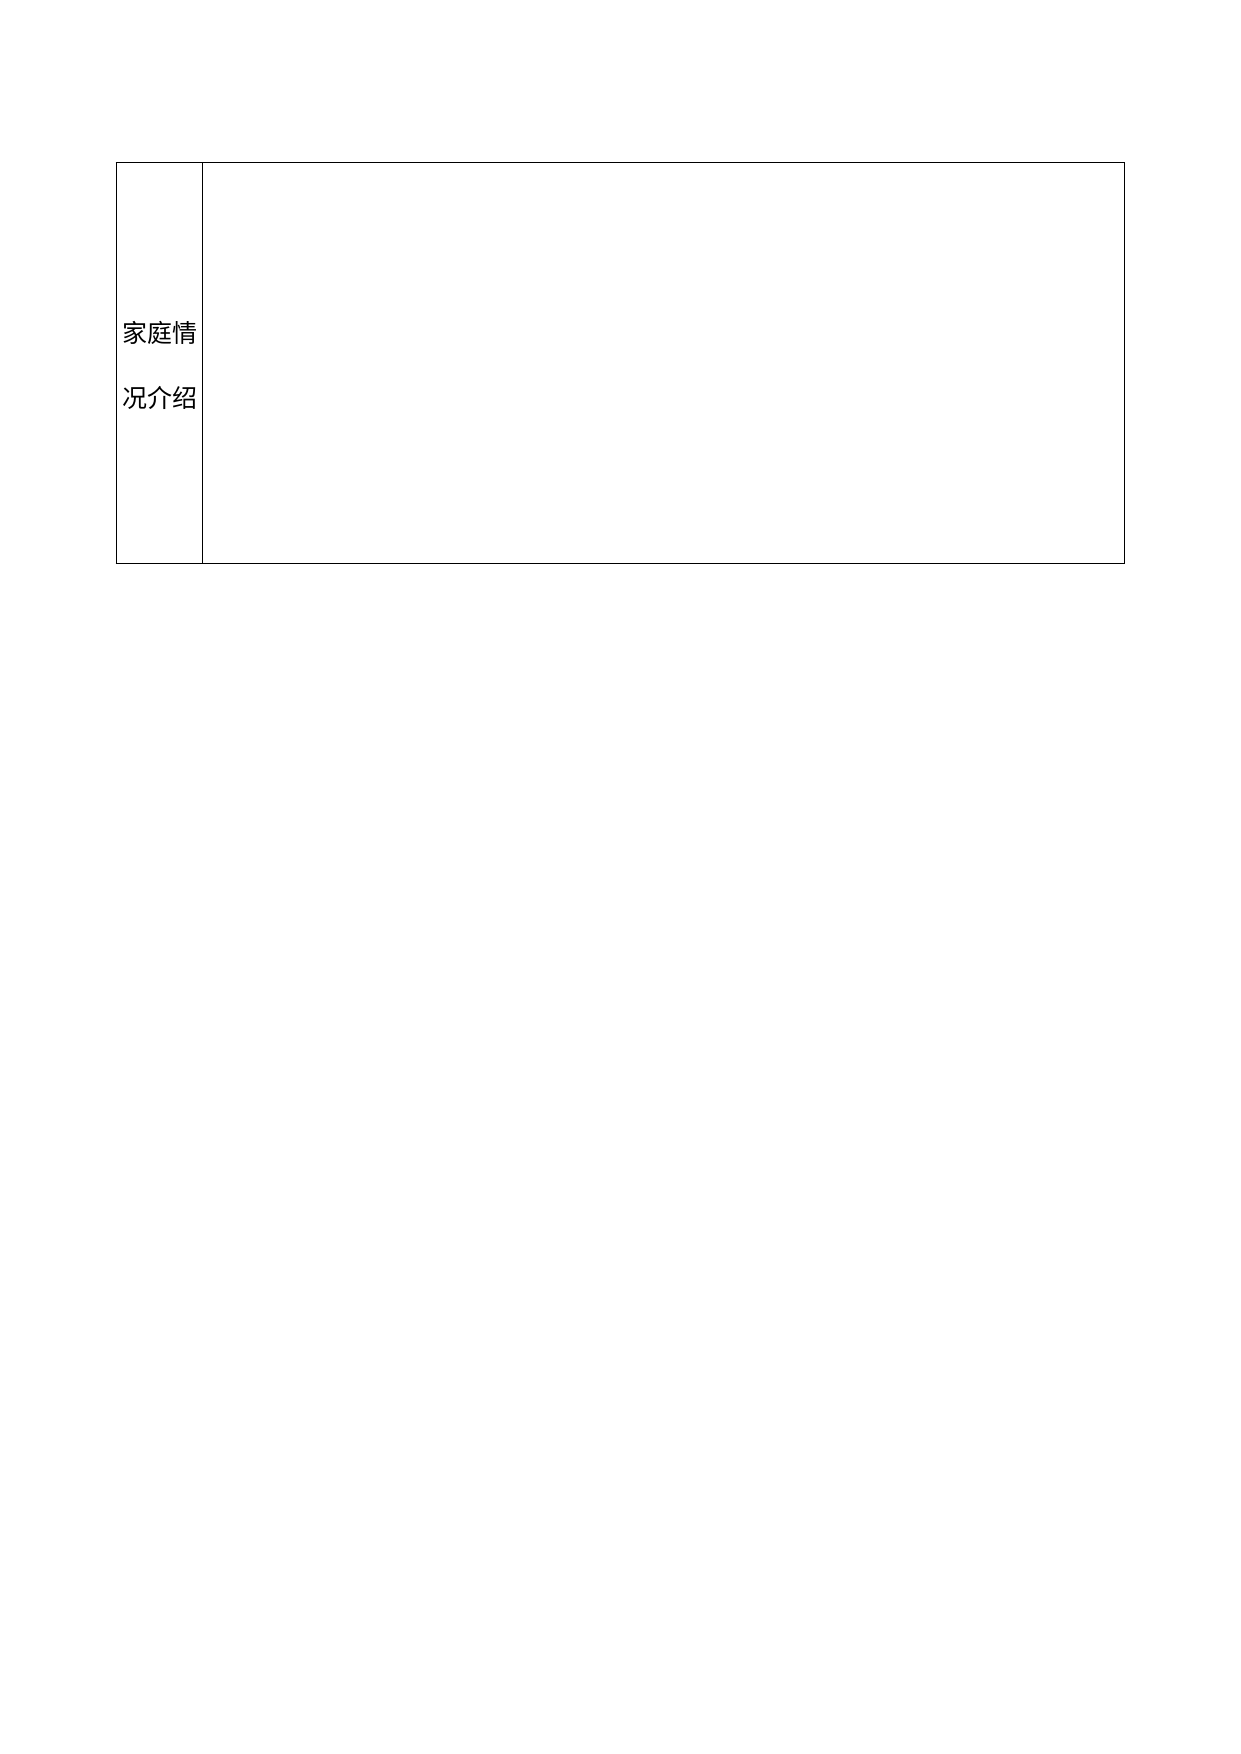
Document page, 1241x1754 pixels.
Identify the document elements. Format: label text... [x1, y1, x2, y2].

table_cell 家庭情况介绍 [117, 163, 202, 563]
table_cell [203, 163, 1124, 563]
